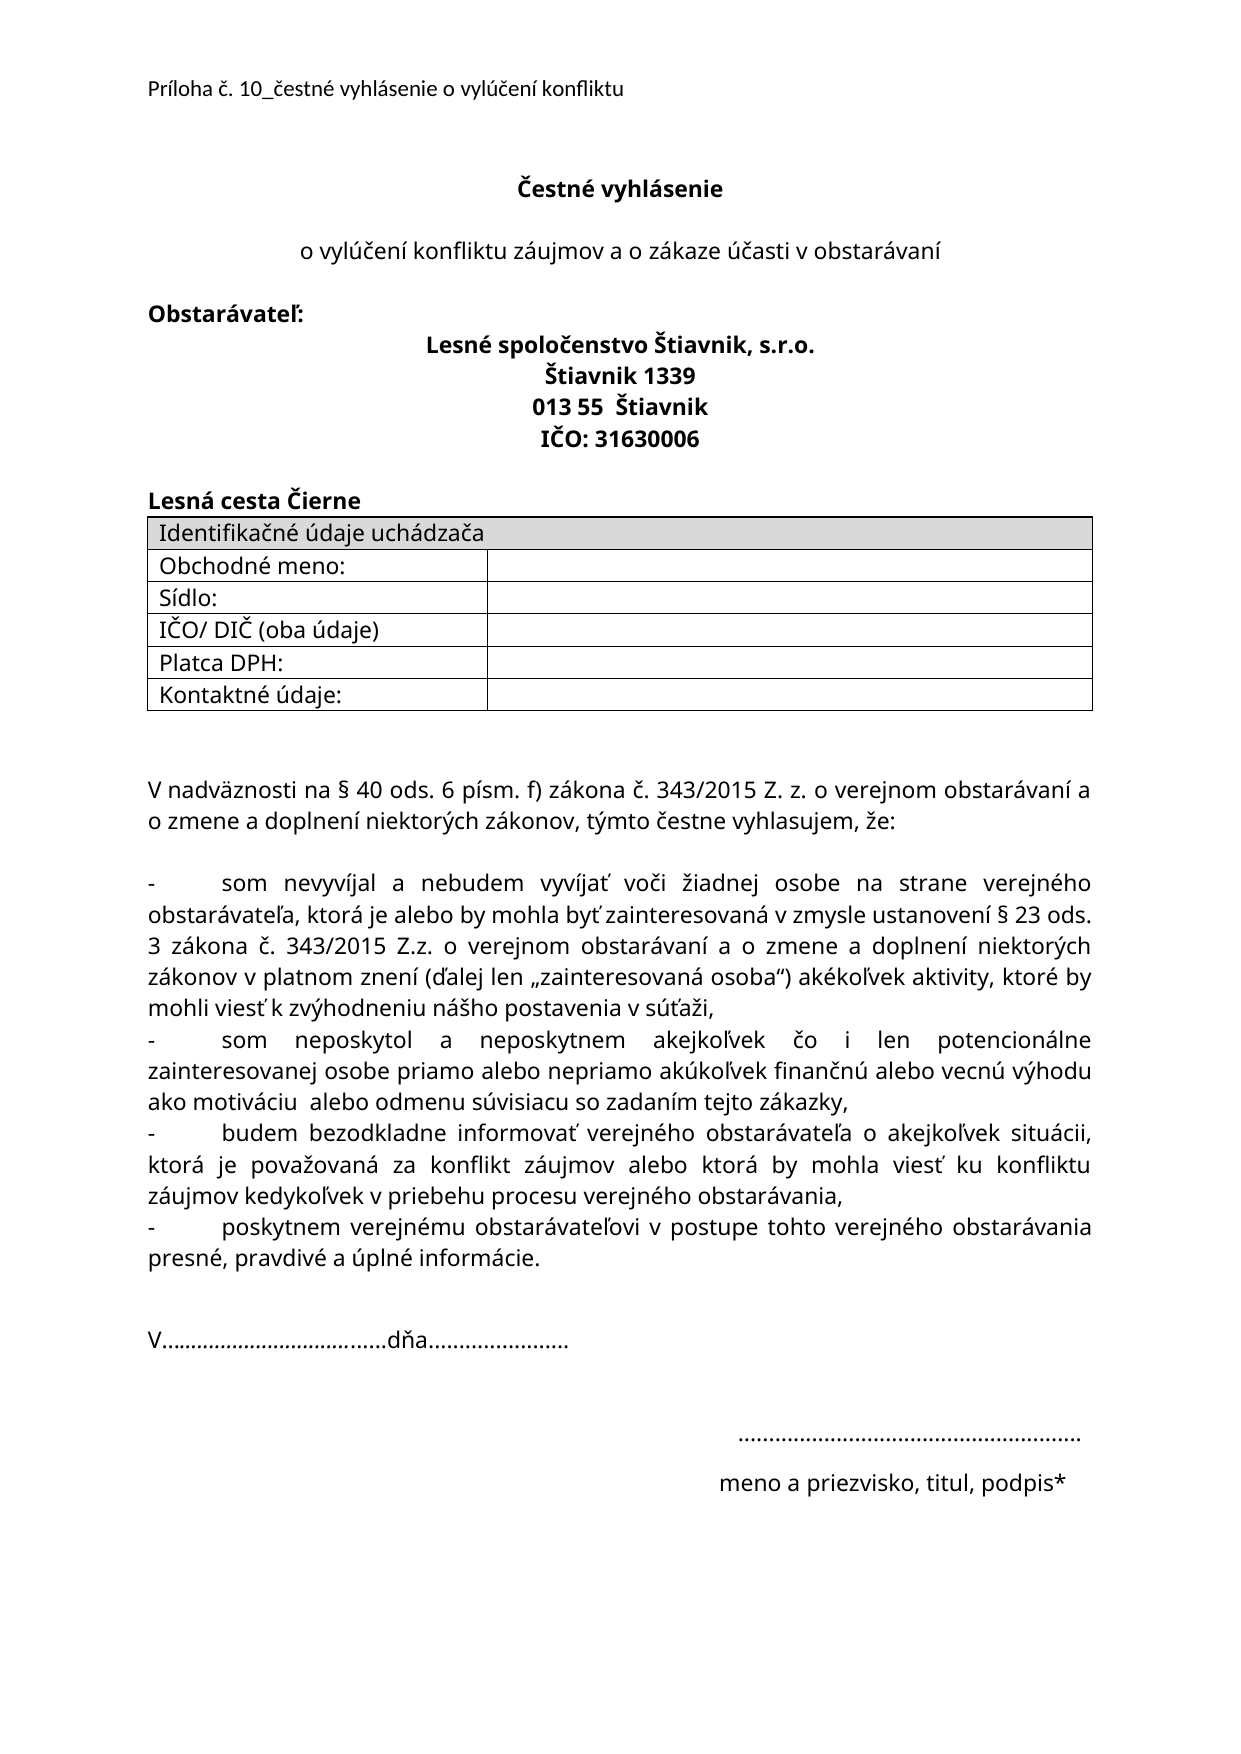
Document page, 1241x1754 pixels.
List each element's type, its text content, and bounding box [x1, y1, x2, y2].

table_cell Kontaktné údaje: [148, 679, 487, 710]
table_header Identifikačné údaje uchádzača [148, 518, 1092, 549]
list V......................................dňa....................... [148, 1324, 1093, 1355]
table_cell Platca DPH: [148, 647, 487, 678]
table_cell IČO/ DIČ (oba údaje) [148, 614, 487, 646]
table_cell [488, 647, 1092, 678]
text o vylúčení konfliktu záujmov a o zákaze účasti v obstarávaní [148, 235, 1093, 266]
text Lesné spoločenstvo Štiavnik, s.r.o. [148, 329, 1093, 360]
table_cell Obchodné meno: [148, 550, 487, 581]
text IČO: 31630006 [148, 423, 1093, 454]
text Lesná cesta Čierne [148, 485, 1093, 516]
text Čestné vyhlásenie [148, 173, 1093, 204]
text - som neposkytol a neposkytnem akejkoľvek čo i len potencionálne zainteresovanej osobe priamo alebo nepriamo akúkoľvek finančnú alebo vecnú výhodu ako motiváciu alebo odmenu súvisiacu so zadaním tejto zákazky, [148, 1024, 1093, 1117]
text - budem bezodkladne informovať verejného obstarávateľa o akejkoľvek situácii, ktorá je považovaná za konflikt záujmov alebo ktorá by mohla viesť ku konfliktu záujmov kedykoľvek v priebehu procesu verejného obstarávania, [148, 1117, 1093, 1211]
text meno a priezvisko, titul, podpis* [148, 1467, 1093, 1498]
table_cell [488, 614, 1092, 646]
text Obstarávateľ: [148, 298, 1093, 329]
table_cell [488, 550, 1092, 581]
text - som nevyvíjal a nebudem vyvíjať voči žiadnej osobe na strane verejného obstarávateľa, ktorá je alebo by mohla byť zainteresovaná v zmysle ustanovení § 23 ods. 3 zákona č. 343/2015 Z.z. o verejnom obstarávaní a o zmene a doplnení niektorých zákonov v platnom znení (ďalej len „zainteresovaná osoba“) akékoľvek aktivity, ktoré by mohli viesť k zvýhodneniu nášho postavenia v súťaži, [148, 867, 1093, 1024]
table_cell [488, 582, 1092, 613]
table_cell [488, 679, 1092, 710]
text Štiavnik 1339 [148, 360, 1093, 391]
text - poskytnem verejnému obstarávateľovi v postupe tohto verejného obstarávania presné, pravdivé a úplné informácie. [148, 1211, 1093, 1274]
text 013 55 Štiavnik [148, 391, 1093, 423]
table_cell Sídlo: [148, 582, 487, 613]
text ........................................................ [664, 1417, 1093, 1448]
text V nadväznosti na § 40 ods. 6 písm. f) zákona č. 343/2015 Z. z. o verejnom obstarávaní a o zmene a doplnení niektorých zákonov, týmto čestne vyhlasujem, že: [148, 774, 1093, 836]
